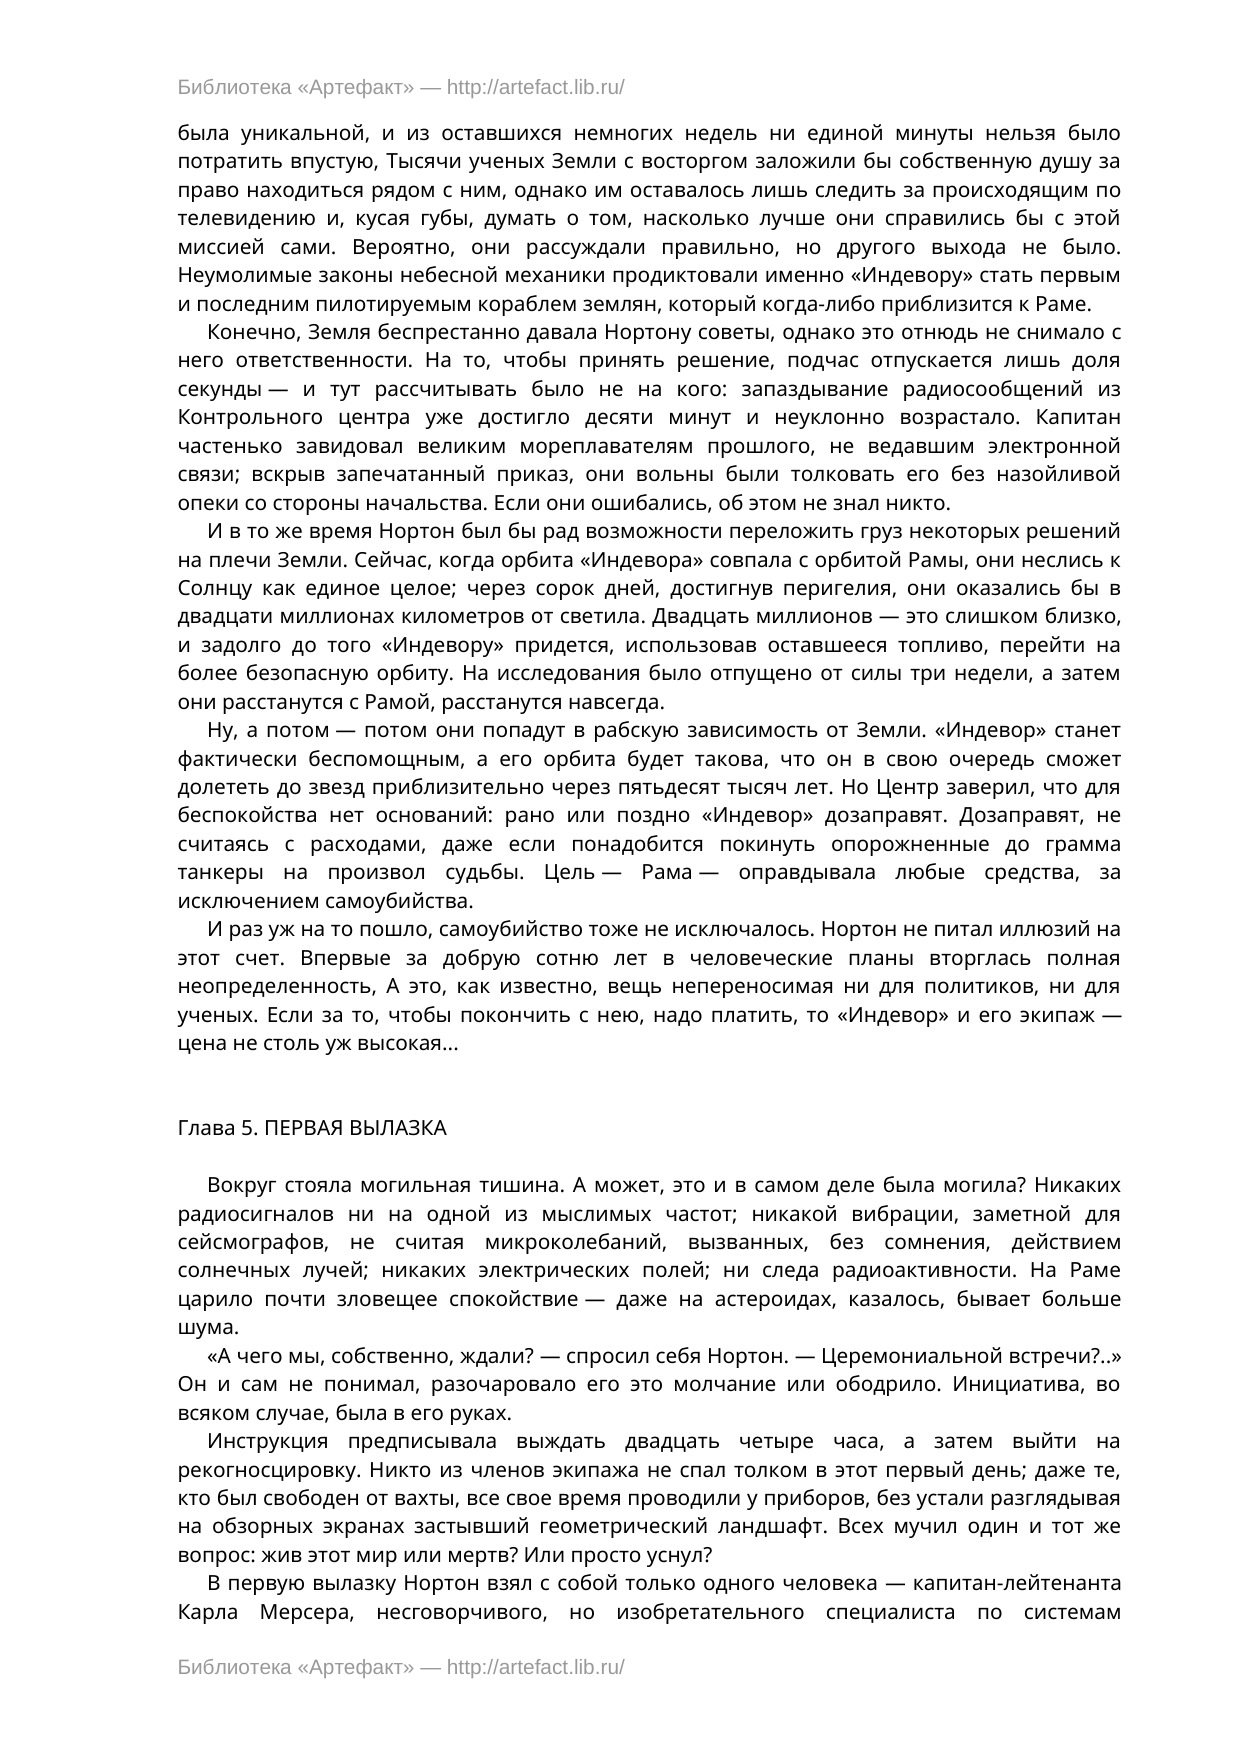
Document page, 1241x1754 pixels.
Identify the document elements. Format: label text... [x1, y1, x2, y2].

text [177, 118, 1122, 317]
text Конечно, Земля беспрестанно давала Нортону советы, однако это отнюдь не снимало с него ответственности. На то, чтобы принять решение, подчас отпускается лишь доля секунды — и тут рассчитывать было не на кого: запаздывание радиосообщений из Контрольного центра уже достигло десяти минут и неуклонно возрастало. Капитан частенько завидовал великим мореплавателям прошлого, не ведавшим электронной связи; вскрыв запечатанный приказ, они вольны были толковать его без назойливой опеки со стороны начальства. Если они ошибались, об этом не знал никто. [177, 317, 1122, 516]
text «А чего мы, собственно, ждали? — спросил себя Нортон. — Церемониальной встречи?..» Он и сам не понимал, разочаровало его это молчание или ободрило. Инициатива, во всяком случае, была в его руках. [177, 1341, 1122, 1426]
text Вокруг стояла могильная тишина. А может, это и в самом деле была могила? Никаких радиосигналов ни на одной из мыслимых частот; никакой вибрации, заметной для сейсмографов, не считая микроколебаний, вызванных, без сомнения, действием солнечных лучей; никаких электрических полей; ни следа радиоактивности. На Раме царило почти зловещее спокойствие — даже на астероидах, казалось, бывает больше шума. [177, 1170, 1122, 1341]
text И в то же время Нортон был бы рад возможности переложить груз некоторых решений на плечи Земли. Сейчас, когда орбита «Индевора» совпала с орбитой Рамы, они неслись к Солнцу как единое целое; через сорок дней, достигнув перигелия, они оказались бы в двадцати миллионах километров от светила. Двадцать миллионов — это слишком близко, и задолго до того «Индевору» придется, использовав оставшееся топливо, перейти на более безопасную орбиту. На исследования было отпущено от силы три недели, а затем они расстанутся с Рамой, расстанутся навсегда. [177, 516, 1122, 715]
text Глава 5. ПЕРВАЯ ВЫЛАЗКА [177, 1113, 1122, 1142]
text Ну, а потом — потом они попадут в рабскую зависимость от Земли. «Индевор» станет фактически беспомощным, а его орбита будет такова, что он в свою очередь сможет долететь до звезд приблизительно через пятьдесят тысяч лет. Но Центр заверил, что для беспокойства нет оснований: рано или поздно «Индевор» дозаправят. Дозаправят, не считаясь с расходами, даже если понадобится покинуть опорожненные до грамма танкеры на произвол судьбы. Цель — Рама — оправдывала любые средства, за исключением самоубийства. [177, 715, 1122, 914]
text И раз уж на то пошло, самоубийство тоже не исключалось. Нортон не питал иллюзий на этот счет. Впервые за добрую сотню лет в человеческие планы вторглась полная неопределенность, А это, как известно, вещь непереносимая ни для политиков, ни для ученых. Если за то, чтобы покончить с нею, надо платить, то «Индевор» и его экипаж — цена не столь уж высокая... [177, 914, 1122, 1057]
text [177, 1568, 1122, 1625]
text Инструкция предписывала выждать двадцать четыре часа, а затем выйти на рекогносцировку. Никто из членов экипажа не спал толком в этот первый день; даже те, кто был свободен от вахты, все свое время проводили у приборов, без устали разглядывая на обзорных экранах застывший геометрический ландшафт. Всех мучил один и тот же вопрос: жив этот мир или мертв? Или просто уснул? [177, 1426, 1122, 1568]
